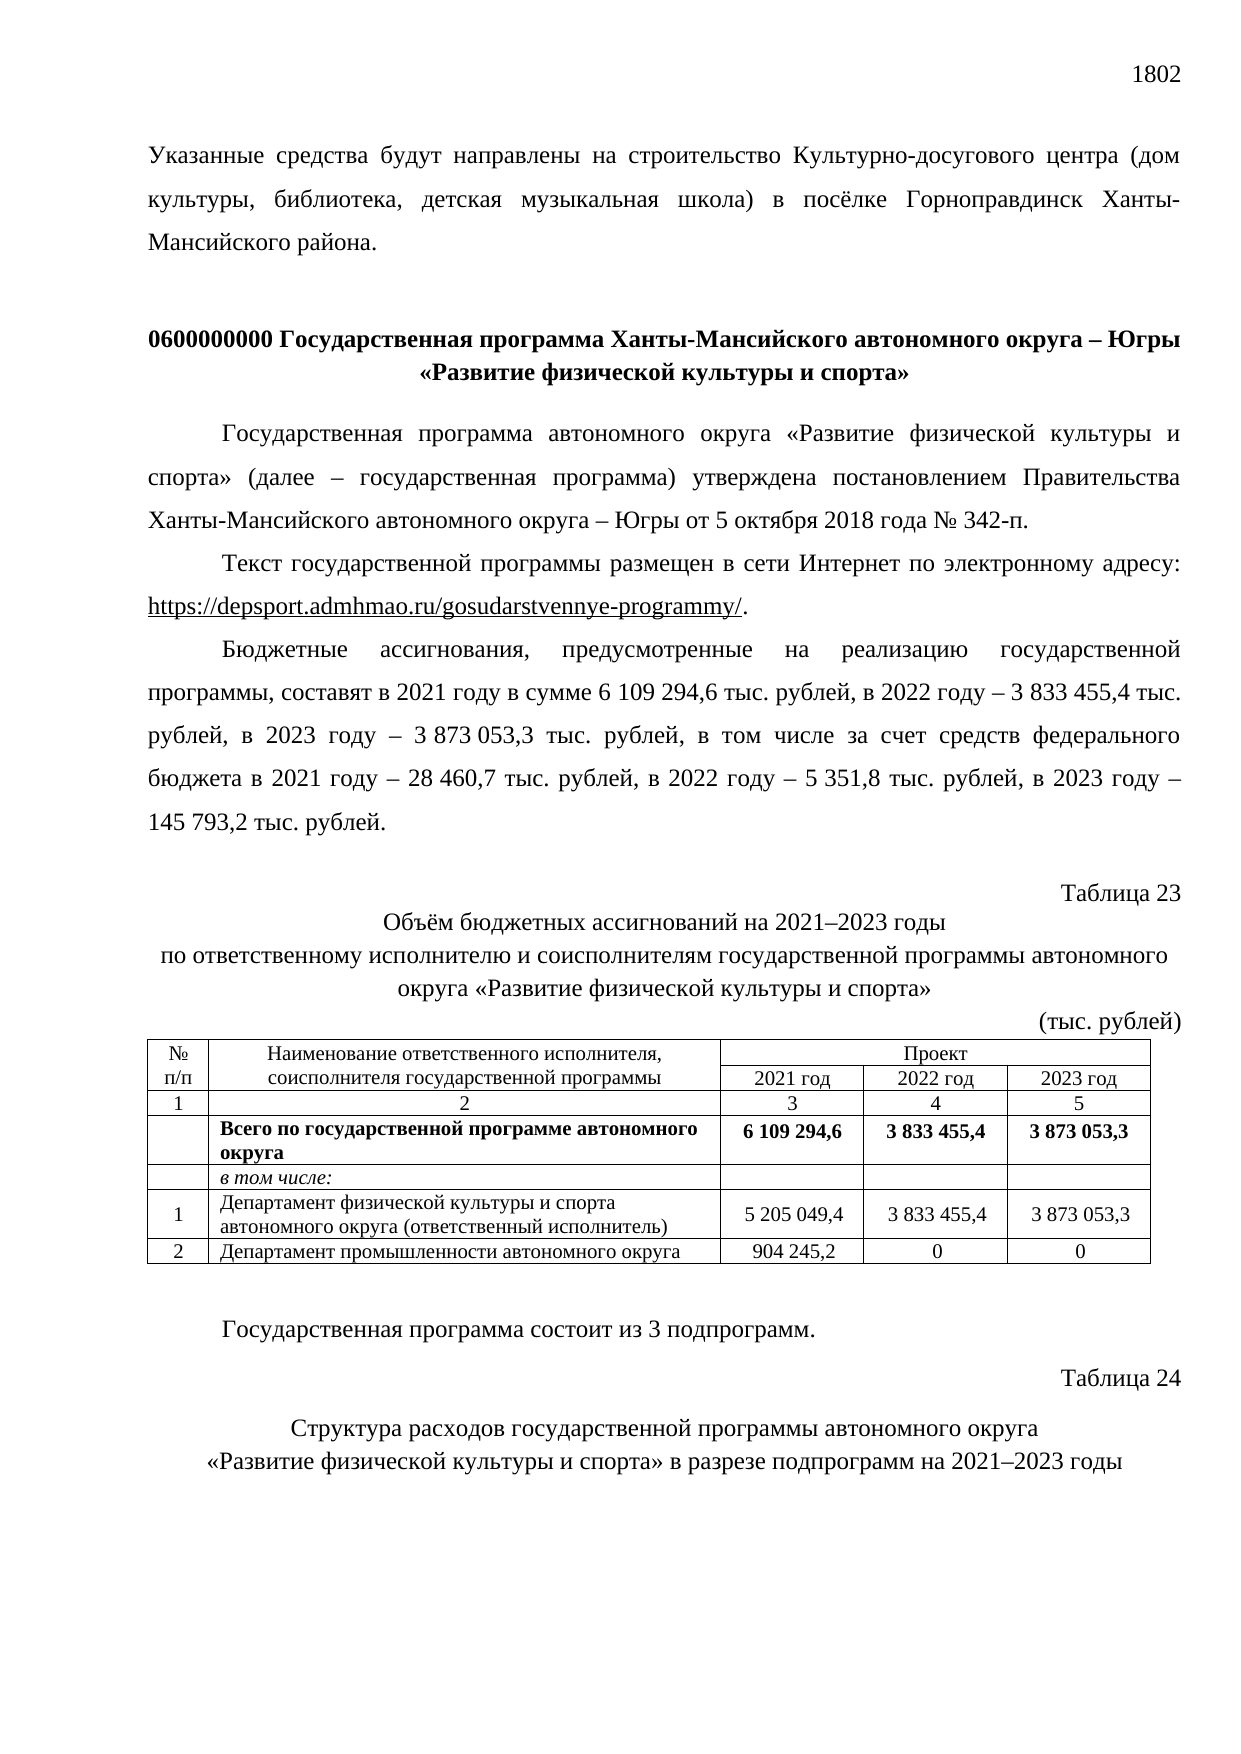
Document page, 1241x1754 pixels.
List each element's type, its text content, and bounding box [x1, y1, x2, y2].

table_cell 3 833 455,4 [864, 1190, 1007, 1238]
table_cell 1 [148, 1190, 208, 1238]
table_cell 2022 год [864, 1066, 1007, 1089]
table_cell 0 [1008, 1239, 1150, 1263]
table_header Проект [721, 1040, 1150, 1064]
text Объём бюджетных ассигнований на 2021–2023 годы [148, 907, 1181, 936]
table_cell 6 109 294,6 [721, 1116, 863, 1164]
text Бюджетные ассигнования, предусмотренные на реализацию государственной программы, составят в 2021 году в сумме 6 109 294,6 тыс. рублей, в 2022 году – 3 833 455,4 тыс. рублей, в 2023 году – 3 873 053,3 тыс. рублей, в том числе за счет средств федерального бюджета в 2021 году – 28 460,7 тыс. рублей, в 2022 году – 5 351,8 тыс. рублей, в 2023 году – 145 793,2 тыс. рублей. [148, 634, 1181, 835]
table_cell 904 245,2 [721, 1239, 863, 1263]
text по ответственному исполнителю и соисполнителям государственной программы автономного округа «Развитие физической культуры и спорта» [148, 940, 1181, 1002]
text Таблица 23 [148, 878, 1181, 907]
table_cell 3 833 455,4 [864, 1116, 1007, 1164]
text Таблица 24 [148, 1363, 1181, 1392]
text (тыс. рублей) [148, 1006, 1181, 1035]
text Текст государственной программы размещен в сети Интернет по электронному адресу: https://depsport.admhmao.ru/gosudarstvennye-programmy/. [148, 548, 1181, 620]
table_cell [864, 1165, 1007, 1189]
table_cell [148, 1165, 208, 1189]
table_cell 5 [1008, 1091, 1150, 1115]
table_cell 1 [148, 1091, 208, 1115]
table_cell 3 873 053,3 [1008, 1116, 1150, 1164]
table_cell 3 [721, 1091, 863, 1115]
table_cell 5 205 049,4 [721, 1190, 863, 1238]
text Структура расходов государственной программы автономного округа [148, 1413, 1181, 1442]
text Государственная программа автономного округа «Развитие физической культуры и спорта» (далее – государственная программа) утверждена постановлением Правительства Ханты-Мансийского автономного округа – Югры от 5 октября 2018 года № 342-п. [148, 418, 1181, 533]
table_cell 2 [209, 1091, 720, 1115]
text 0600000000 Государственная программа Ханты-Мансийского автономного округа – Югры «Развитие физической культуры и спорта» [148, 324, 1181, 386]
text «Развитие физической культуры и спорта» в разрезе подпрограмм на 2021–2023 годы [148, 1446, 1181, 1475]
table_cell в том числе: [209, 1165, 720, 1189]
table_cell [721, 1165, 863, 1189]
table_cell Департамент физической культуры и спорта автономного округа (ответственный исполнитель) [209, 1190, 720, 1238]
table_cell 0 [864, 1239, 1007, 1263]
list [148, 141, 1181, 256]
table_cell [1008, 1165, 1150, 1189]
table_cell 4 [864, 1091, 1007, 1115]
text Государственная программа состоит из 3 подпрограмм. [148, 1314, 1181, 1343]
table_cell [148, 1116, 208, 1164]
table_cell 3 873 053,3 [1008, 1190, 1150, 1238]
table_cell 2023 год [1008, 1066, 1150, 1089]
table_header № п/п [148, 1040, 208, 1089]
table_cell 2 [148, 1239, 208, 1263]
table_cell Департамент промышленности автономного округа [209, 1239, 720, 1263]
table_cell Всего по государственной программе автономного округа [209, 1116, 720, 1164]
table_header Наименование ответственного исполнителя, соисполнителя государственной программы [209, 1040, 720, 1089]
table_cell 2021 год [721, 1066, 863, 1089]
